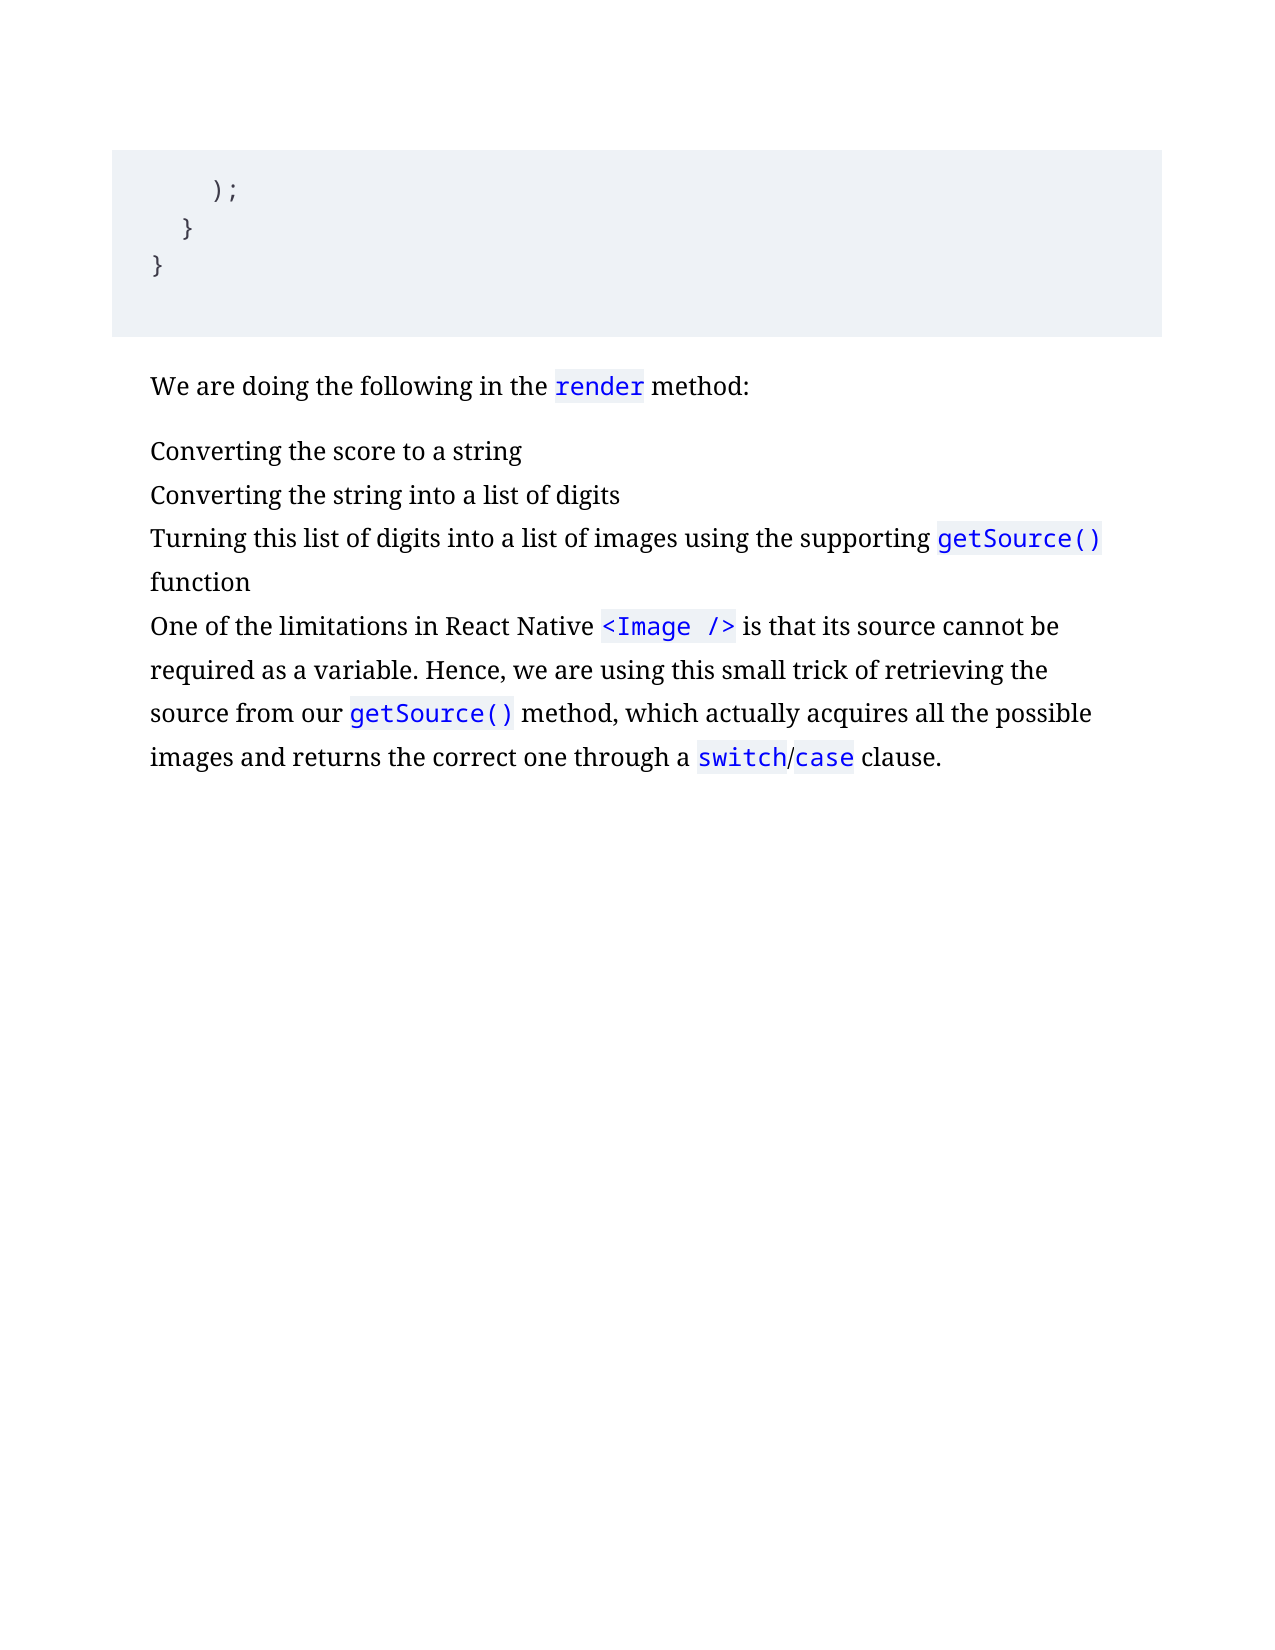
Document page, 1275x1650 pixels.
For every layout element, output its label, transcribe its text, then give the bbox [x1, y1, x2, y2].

text Converting the string into a list of digits [150, 468, 1125, 511]
text Turning this list of digits into a list of images using the supporting getSource() function [150, 511, 1125, 599]
text One of the limitations in React Native <Image /> is that its source cannot be required as a variable. Hence, we are using this small trick of retrieving the source from our getSource() method, which actually acquires all the possible images and returns the correct one through a switch/case clause. [150, 599, 1125, 774]
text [112, 150, 1162, 337]
text Converting the score to a string [150, 424, 1125, 468]
text We are doing the following in the render method: [150, 359, 1125, 403]
